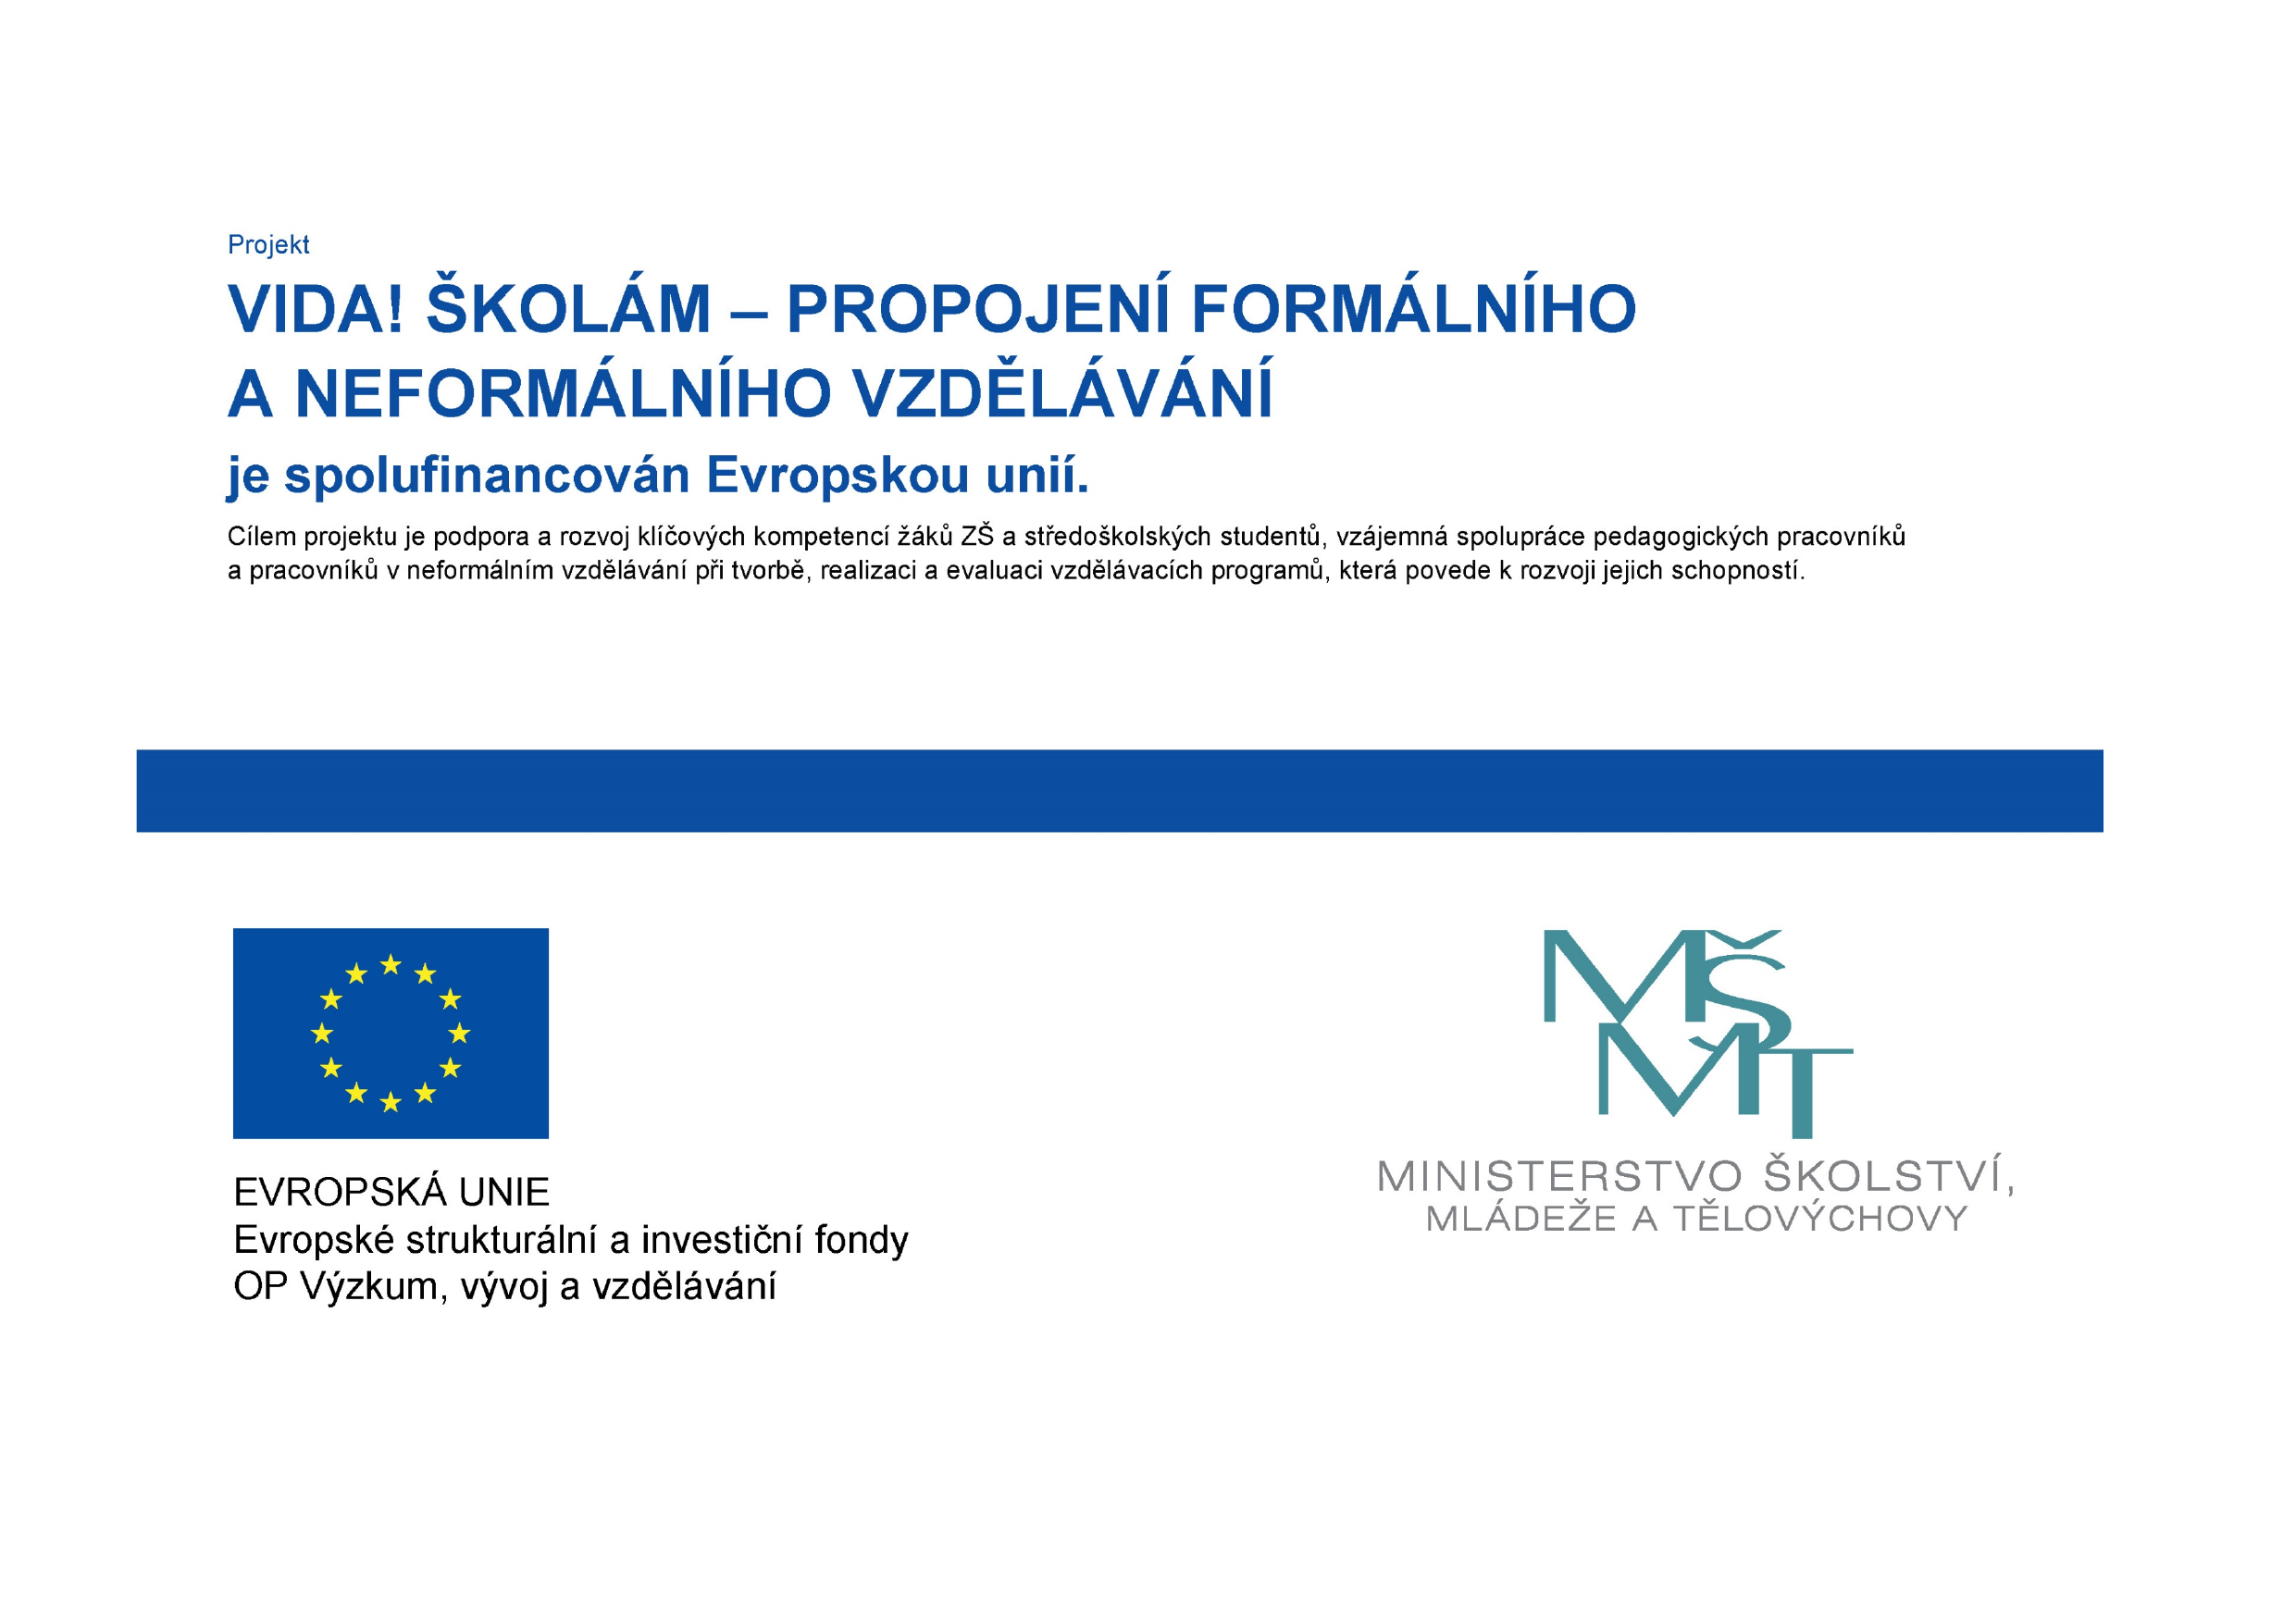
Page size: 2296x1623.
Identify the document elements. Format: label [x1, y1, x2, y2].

picture [136, 136, 2104, 1528]
